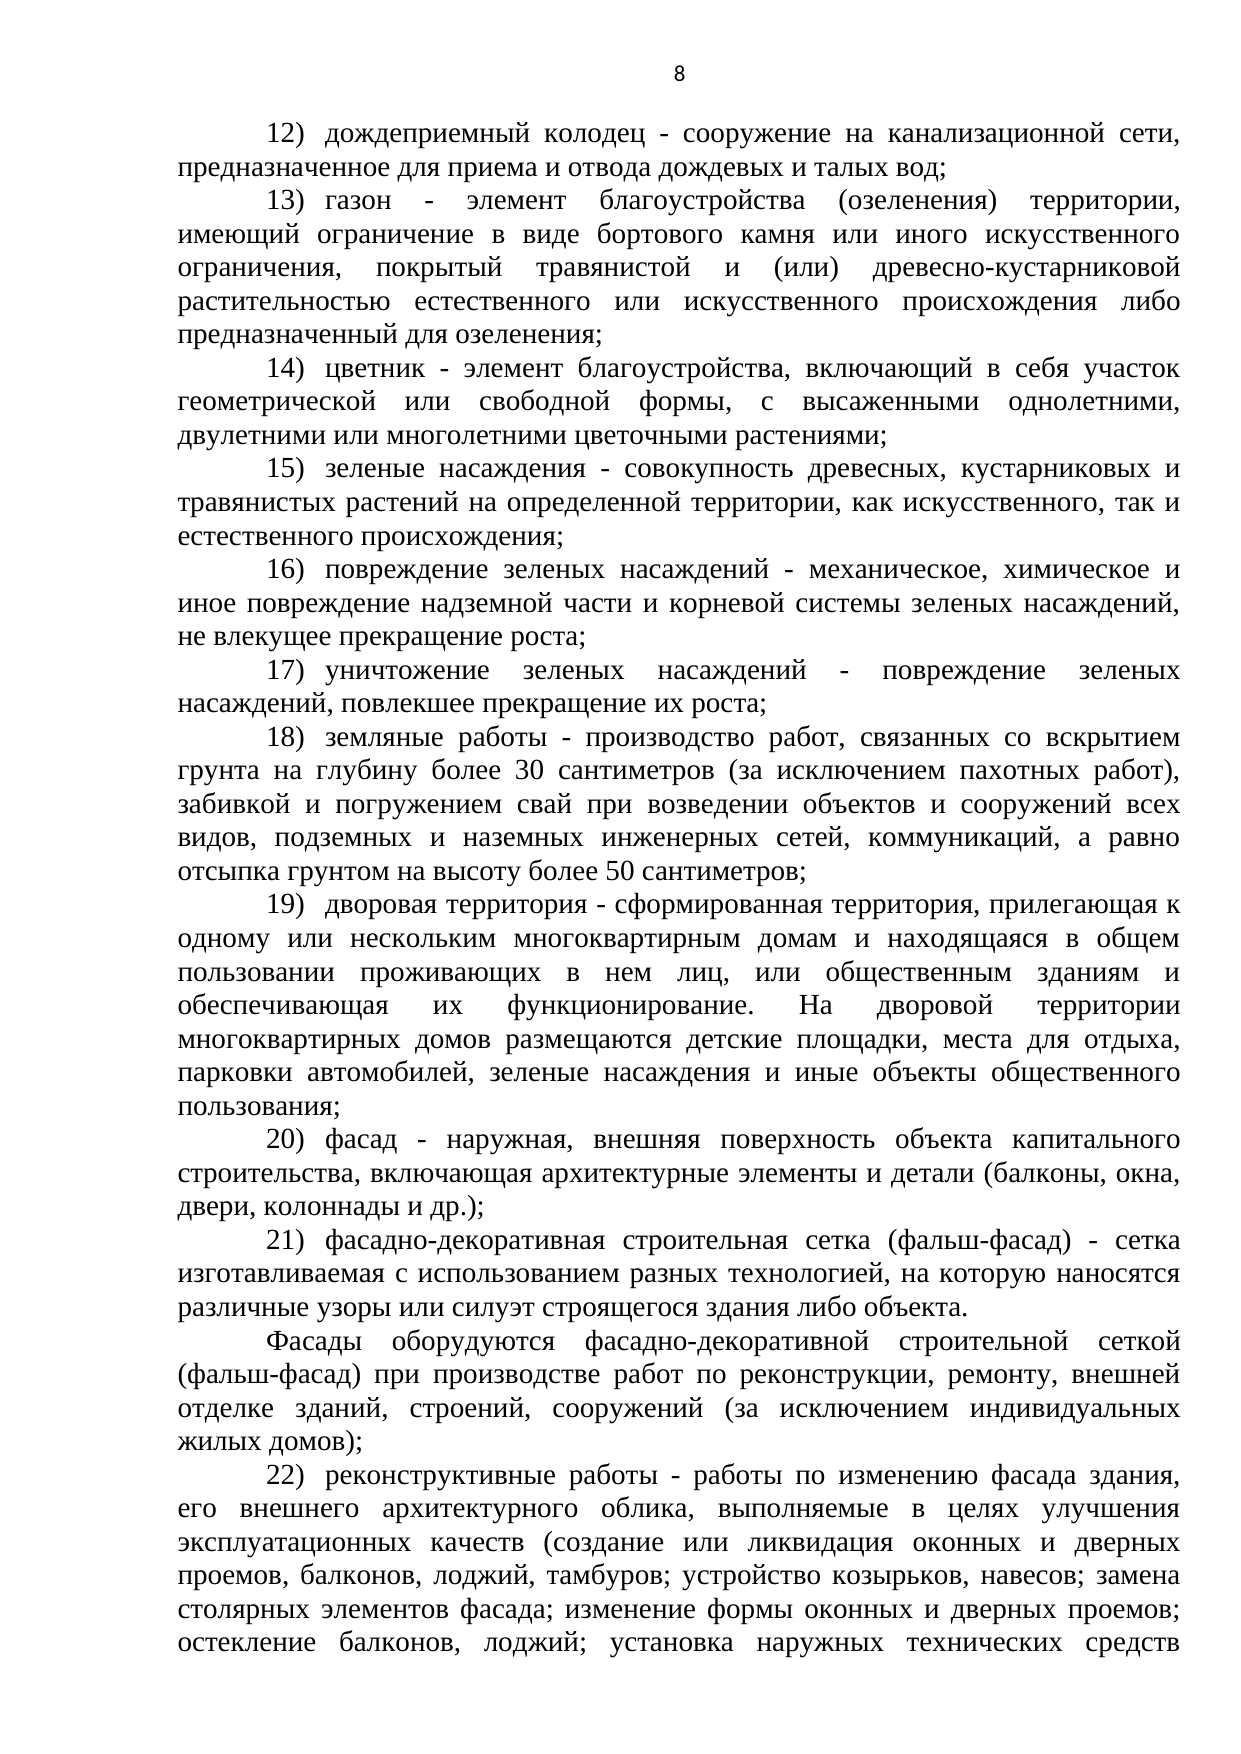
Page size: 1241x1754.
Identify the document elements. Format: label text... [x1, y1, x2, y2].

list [177, 1457, 1181, 1658]
list земляные работы - производство работ, связанных со вскрытием грунта на глубину более 30 сантиметров (за исключением пахотных работ), забивкой и погружением свай при возведении объектов и сооружений всех видов, подземных и наземных инженерных сетей, коммуникаций, а равно отсыпка грунтом на высоту более 50 сантиметров; [177, 719, 1181, 887]
list дворовая территория - сформированная территория, прилегающая к одному или нескольким многоквартирным домам и находящаяся в общем пользовании проживающих в нем лиц, или общественным зданиям и обеспечивающая их функционирование. На дворовой территории многоквартирных домов размещаются детские площадки, места для отдыха, парковки автомобилей, зеленые насаждения и иные объекты общественного пользования; [177, 887, 1181, 1121]
list зеленые насаждения - совокупность древесных, кустарниковых и травянистых растений на определенной территории, как искусственного, так и естественного происхождения; [177, 451, 1181, 551]
list цветник - элемент благоустройства, включающий в себя участок геометрической или свободной формы, с высаженными однолетними, двулетними или многолетними цветочными растениями; [177, 350, 1181, 451]
list уничтожение зеленых насаждений - повреждение зеленых насаждений, повлекшее прекращение их роста; [177, 652, 1181, 719]
list фасад - наружная, внешняя поверхность объекта капитального строительства, включающая архитектурные элементы и детали (балконы, окна, двери, колоннады и др.); [177, 1121, 1181, 1222]
list фасадно-декоративная строительная сетка (фальш-фасад) - сетка изготавливаемая с использованием разных технологией, на которую наносятся различные узоры или силуэт строящегося здания либо объекта. [177, 1222, 1181, 1323]
list дождеприемный колодец - сооружение на канализационной сети, предназначенное для приема и отвода дождевых и талых вод; [177, 115, 1181, 182]
list повреждение зеленых насаждений - механическое, химическое и иное повреждение надземной части и корневой системы зеленых насаждений, не влекущее прекращение роста; [177, 551, 1181, 652]
list газон - элемент благоустройства (озеленения) территории, имеющий ограничение в виде бортового камня или иного искусственного ограничения, покрытый травянистой и (или) древесно-кустарниковой растительностью естественного или искусственного происхождения либо предназначенный для озеленения; [177, 182, 1181, 350]
text Фасады оборудуются фасадно-декоративной строительной сеткой (фальш-фасад) при производстве работ по реконструкции, ремонту, внешней отделке зданий, строений, сооружений (за исключением индивидуальных жилых домов); [177, 1323, 1181, 1457]
